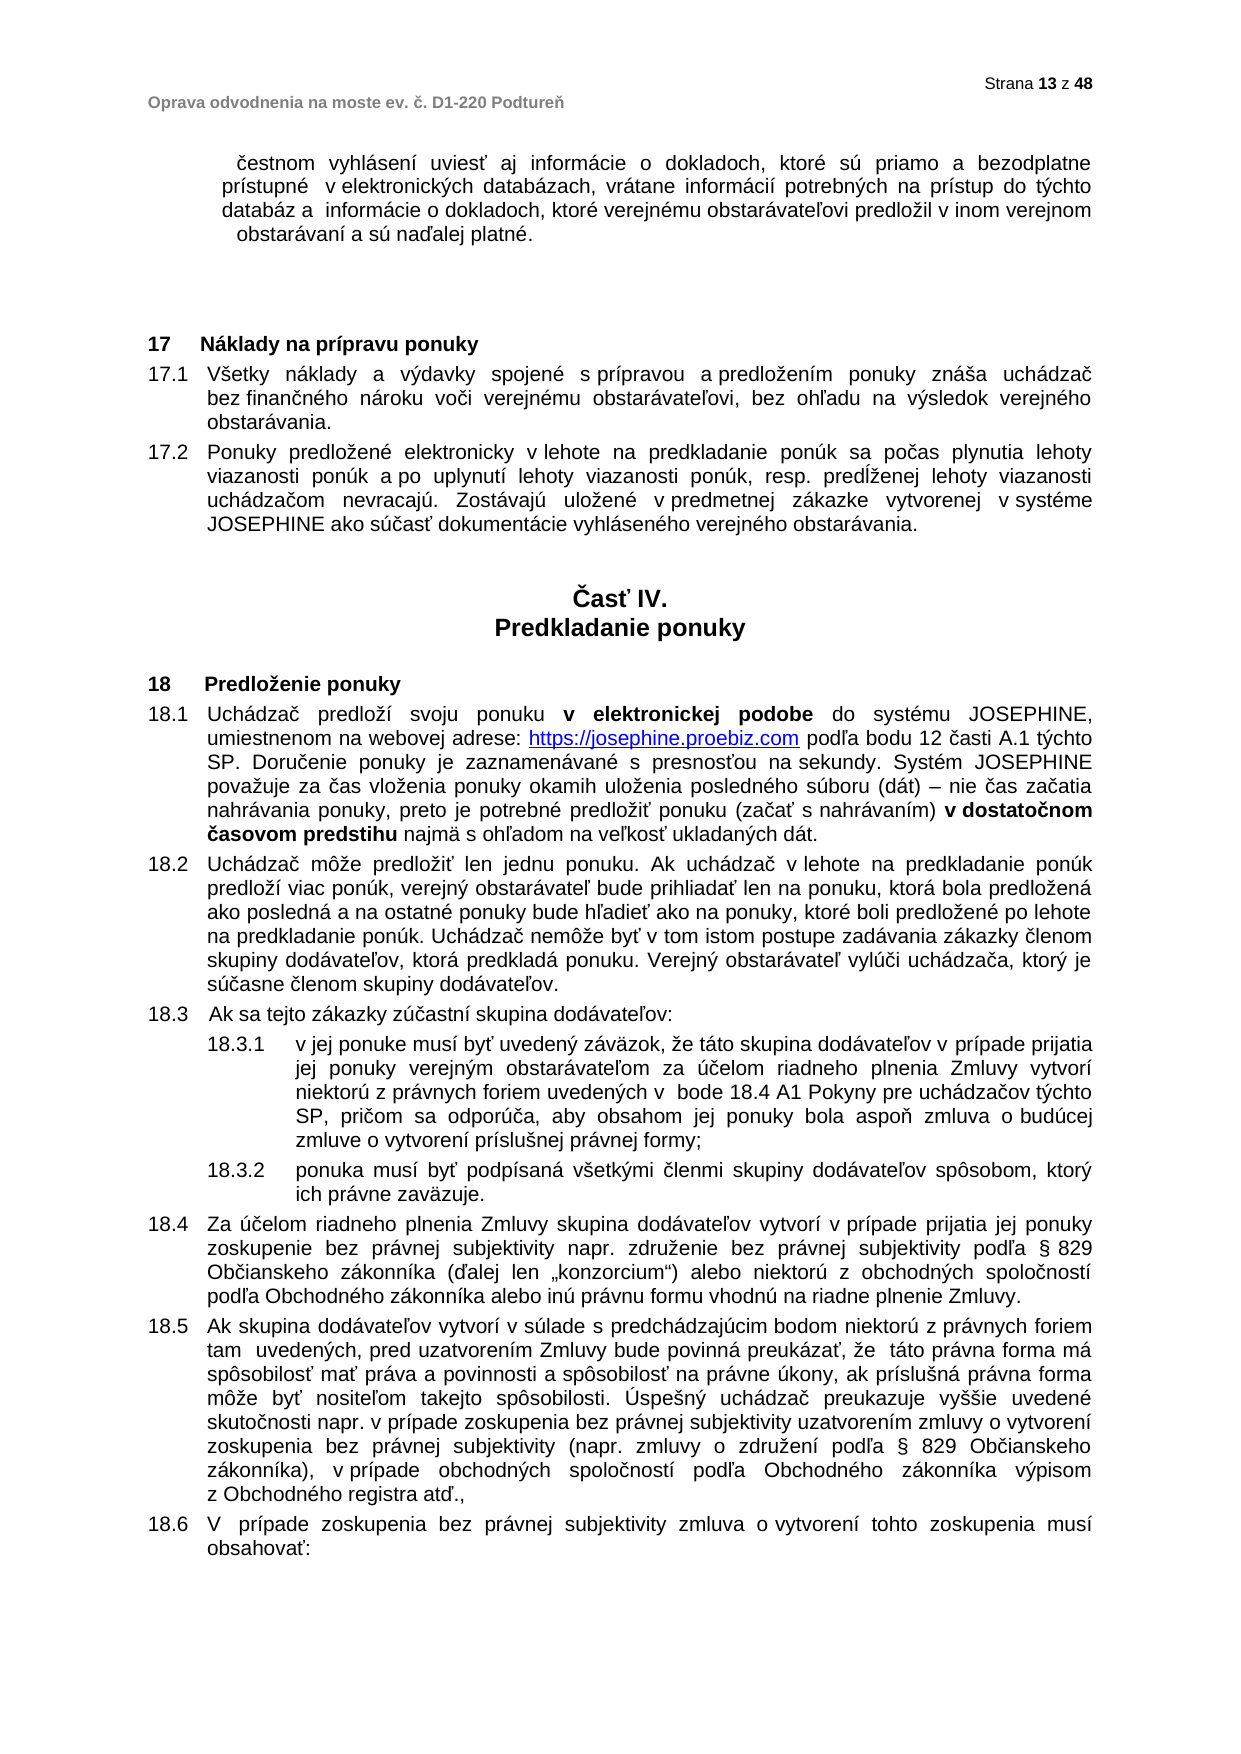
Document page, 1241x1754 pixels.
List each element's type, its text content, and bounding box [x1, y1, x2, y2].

subtitle Predkladanie ponuky [148, 612, 1093, 641]
list Ak sa tejto zákazky zúčastní skupina dodávateľov: [148, 1002, 1093, 1026]
list ponuka musí byť podpísaná všetkými členmi skupiny dodávateľov spôsobom, ktorý ich právne zaväzuje. [207, 1158, 1093, 1206]
list Ponuky predložené elektronicky v lehote na predkladanie ponúk sa počas plynutia lehoty viazanosti ponúk a po uplynutí lehoty viazanosti ponúk, resp. predĺženej lehoty viazanosti uchádzačom nevracajú. Zostávajú uložené v predmetnej zákazke vytvorenej v systéme JOSEPHINE ako súčasť dokumentácie vyhláseného verejného obstarávania. [148, 440, 1093, 536]
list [207, 150, 1093, 246]
list Uchádzač môže predložiť len jednu ponuku. Ak uchádzač v lehote na predkladanie ponúk predloží viac ponúk, verejný obstarávateľ bude prihliadať len na ponuku, ktorá bola predložená ako posledná a na ostatné ponuky bude hľadieť ako na ponuky, ktoré boli predložené po lehote na predkladanie ponúk. Uchádzač nemôže byť v tom istom postupe zadávania zákazky členom skupiny dodávateľov, ktorá predkladá ponuku. Verejný obstarávateľ vylúči uchádzača, ktorý je súčasne členom skupiny dodávateľov. [148, 852, 1093, 995]
list V prípade zoskupenia bez právnej subjektivity zmluva o vytvorení tohto zoskupenia musí obsahovať: [148, 1512, 1093, 1560]
list Všetky náklady a výdavky spojené s prípravou a predložením ponuky znáša uchádzač bez finančného nároku voči verejnému obstarávateľovi, bez ohľadu na výsledok verejného obstarávania. [148, 362, 1093, 434]
list Ak skupina dodávateľov vytvorí v súlade s predchádzajúcim bodom niektorú z právnych foriem tam uvedených, pred uzatvorením Zmluvy bude povinná preukázať, že táto právna forma má spôsobilosť mať práva a povinnosti a spôsobilosť na právne úkony, ak príslušná právna forma môže byť nositeľom takejto spôsobilosti. Úspešný uchádzač preukazuje vyššie uvedené skutočnosti napr. v prípade zoskupenia bez právnej subjektivity uzatvorením zmluvy o vytvorení zoskupenia bez právnej subjektivity (napr. zmluvy o združení podľa § 829 Občianskeho zákonníka), v prípade obchodných spoločností podľa Obchodného zákonníka výpisom z Obchodného registra atď., [148, 1314, 1093, 1506]
subtitle Predloženie ponuky [148, 671, 1093, 695]
subtitle Časť IV. [148, 584, 1093, 612]
subtitle 17 Náklady na prípravu ponuky [148, 332, 1093, 356]
list v jej ponuke musí byť uvedený záväzok, že táto skupina dodávateľov v prípade prijatia jej ponuky verejným obstarávateľom za účelom riadneho plnenia Zmluvy vytvorí niektorú z právnych foriem uvedených v bode 18.4 A1 Pokyny pre uchádzačov týchto SP, pričom sa odporúča, aby obsahom jej ponuky bola aspoň zmluva o budúcej zmluve o vytvorení príslušnej právnej formy; [207, 1032, 1093, 1152]
list Uchádzač predloží svoju ponuku v elektronickej podobe do systému JOSEPHINE, umiestnenom na webovej adrese: https://josephine.proebiz.com podľa bodu 12 časti A.1 týchto SP. Doručenie ponuky je zaznamenávané s presnosťou na sekundy. Systém JOSEPHINE považuje za čas vloženia ponuky okamih uloženia posledného súboru (dát) – nie čas začatia nahrávania ponuky, preto je potrebné predložiť ponuku (začať s nahrávaním) v dostatočnom časovom predstihu najmä s ohľadom na veľkosť ukladaných dát. [148, 702, 1093, 845]
list Za účelom riadneho plnenia Zmluvy skupina dodávateľov vytvorí v prípade prijatia jej ponuky zoskupenie bez právnej subjektivity napr. združenie bez právnej subjektivity podľa § 829 Občianskeho zákonníka (ďalej len „konzorcium“) alebo niektorú z obchodných spoločností podľa Obchodného zákonníka alebo inú právnu formu vhodnú na riadne plnenie Zmluvy. [148, 1212, 1093, 1308]
